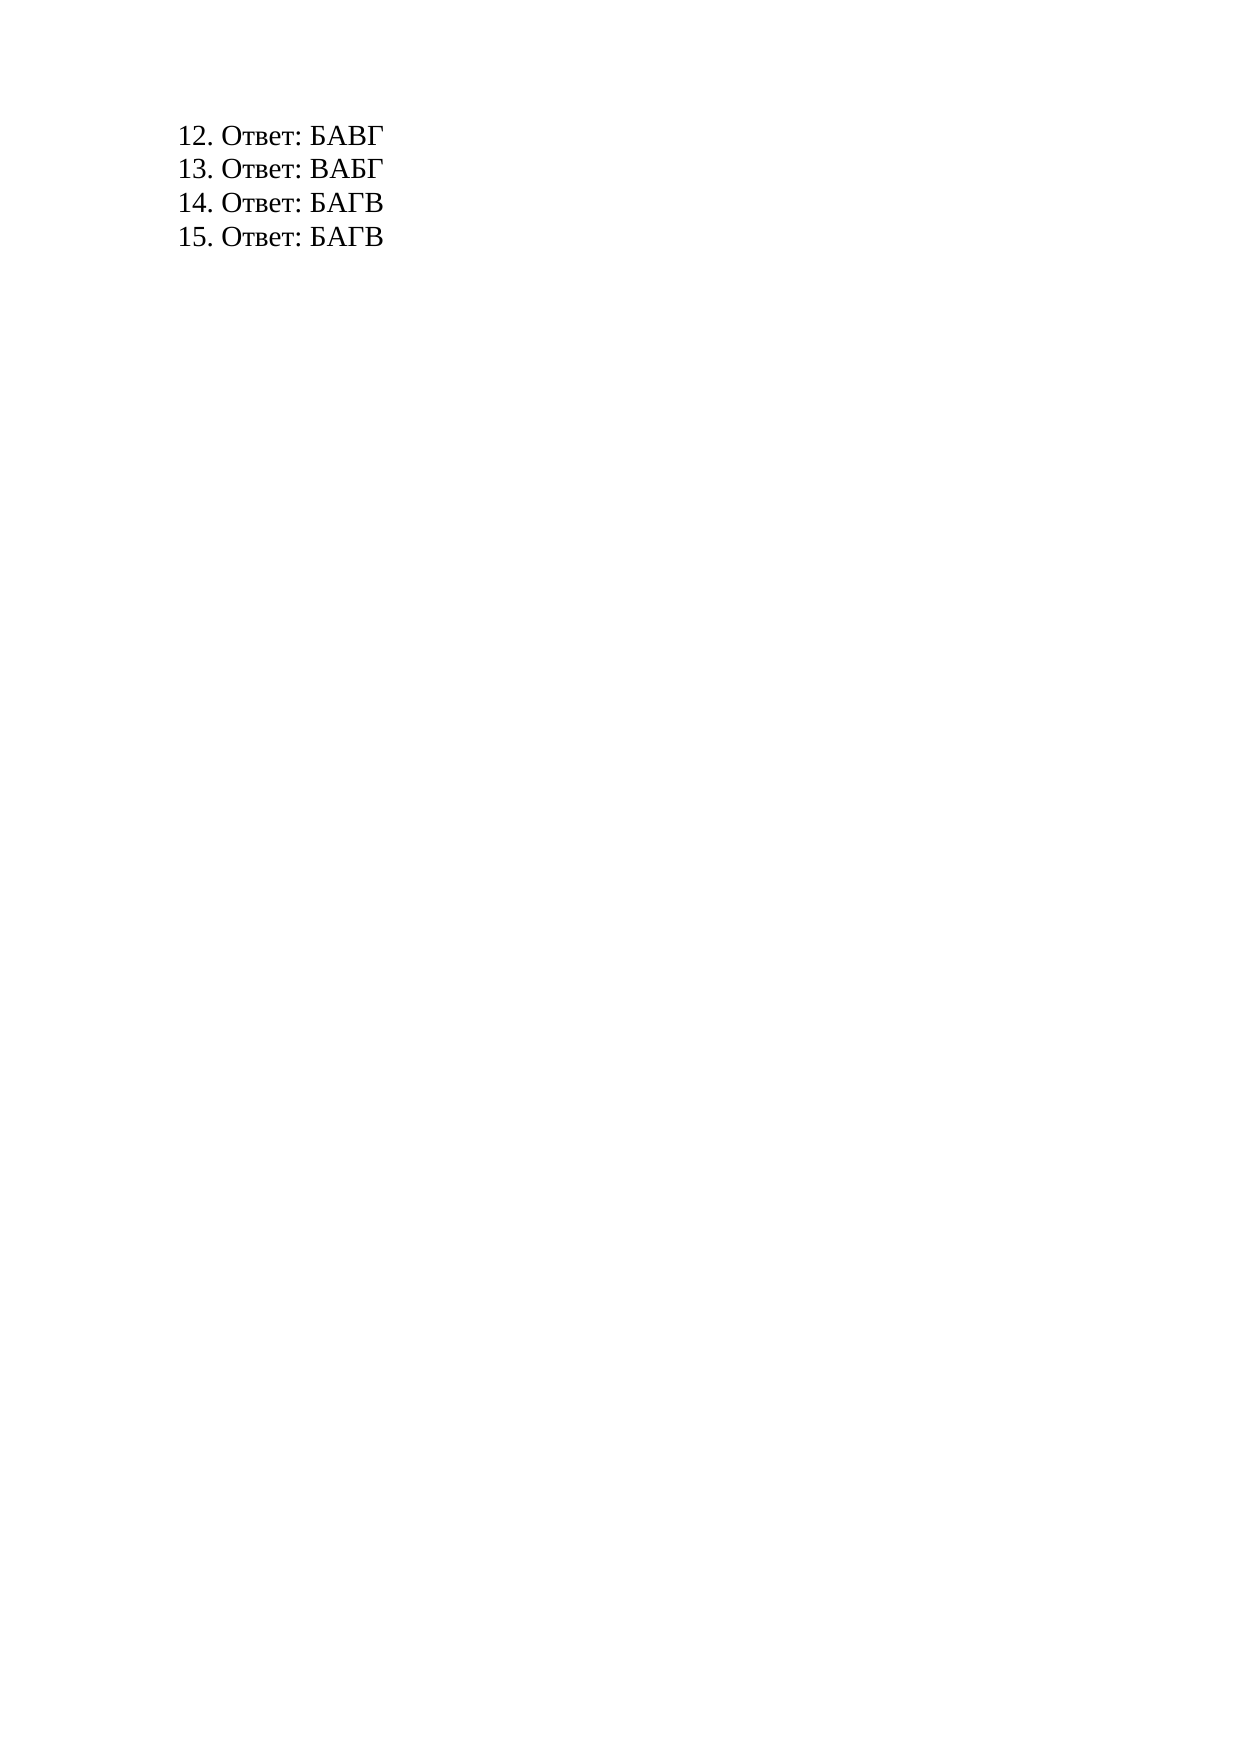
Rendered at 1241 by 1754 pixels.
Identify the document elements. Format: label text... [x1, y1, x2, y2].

text 13. Ответ: ВАБГ [177, 152, 1152, 185]
text 14. Ответ: БАГВ [177, 185, 1152, 219]
text 15. Ответ: БАГВ [177, 219, 1152, 252]
text 12. Ответ: БАВГ [177, 118, 1152, 152]
